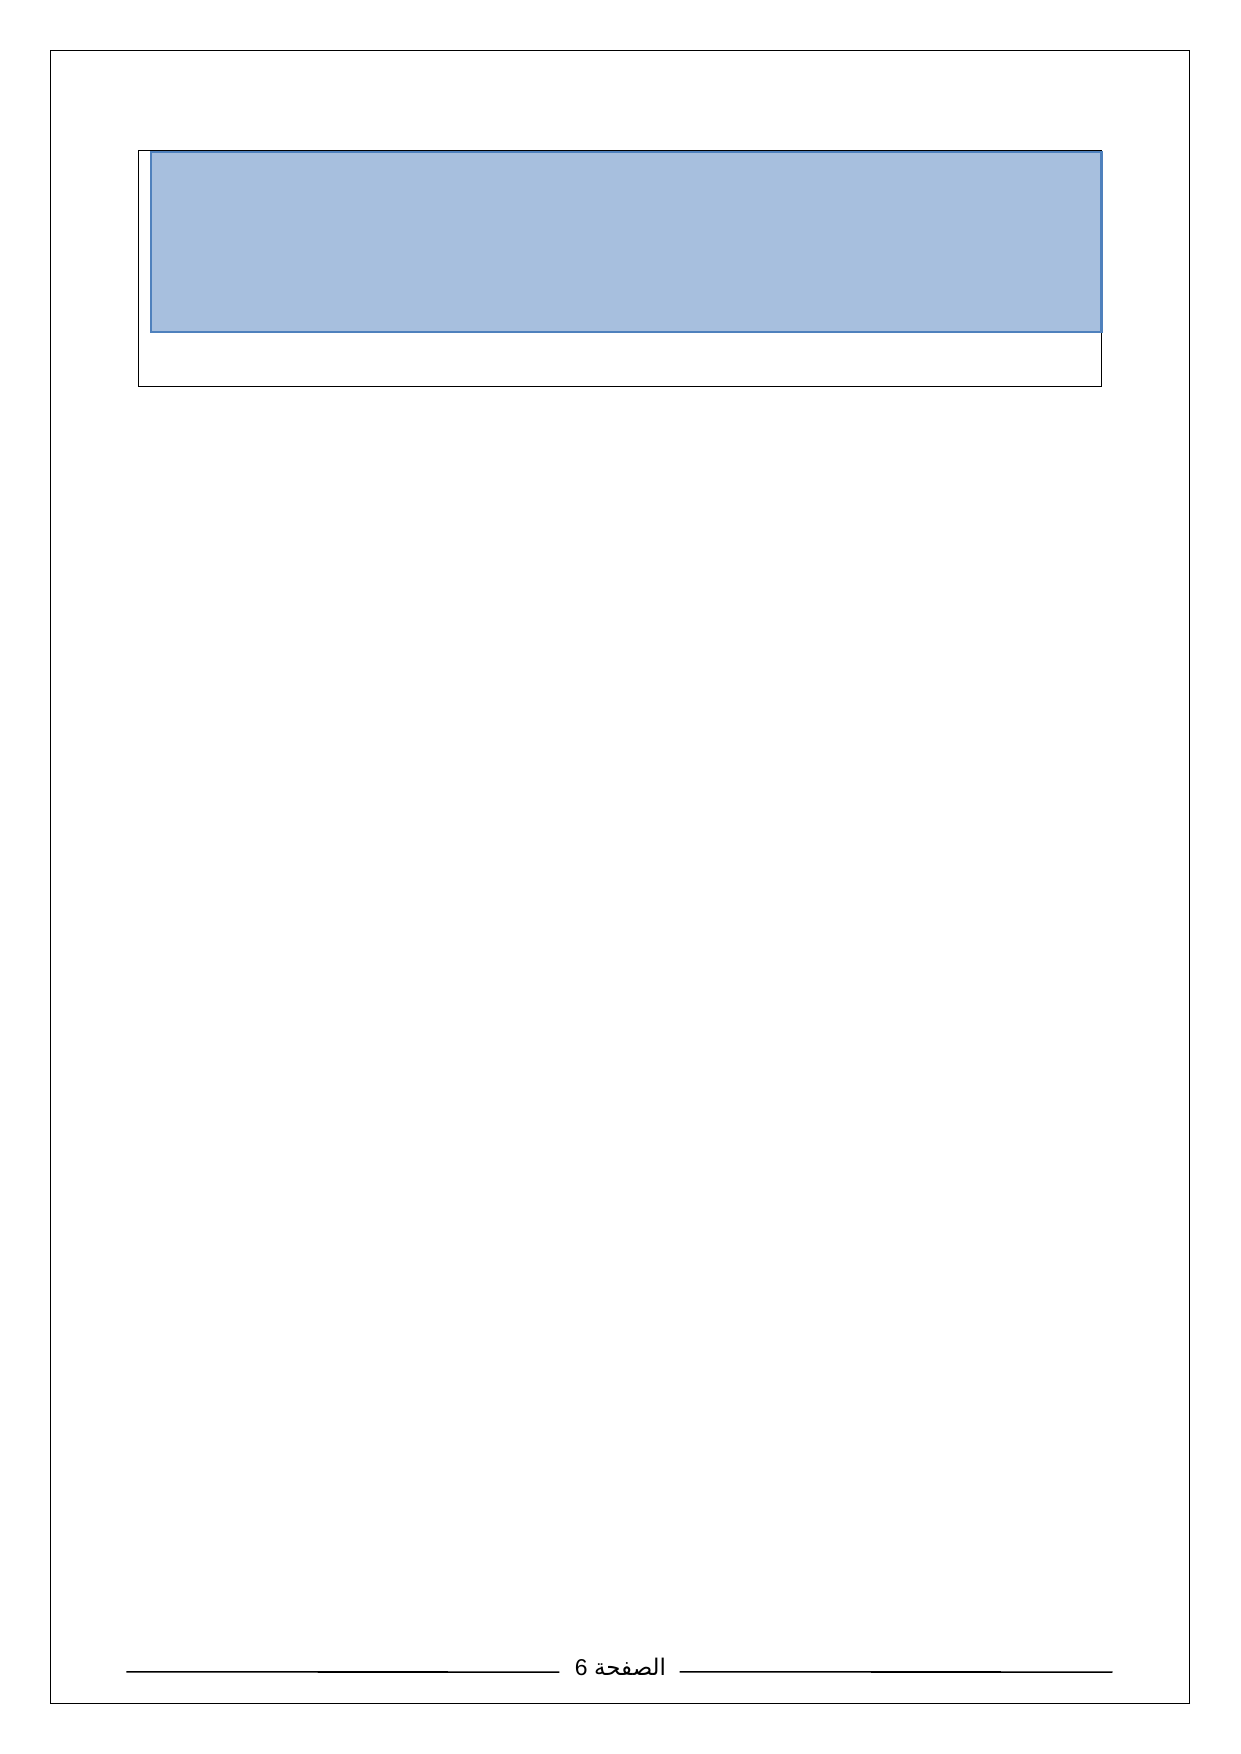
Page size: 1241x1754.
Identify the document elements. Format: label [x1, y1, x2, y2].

table_cell [139, 151, 1101, 386]
